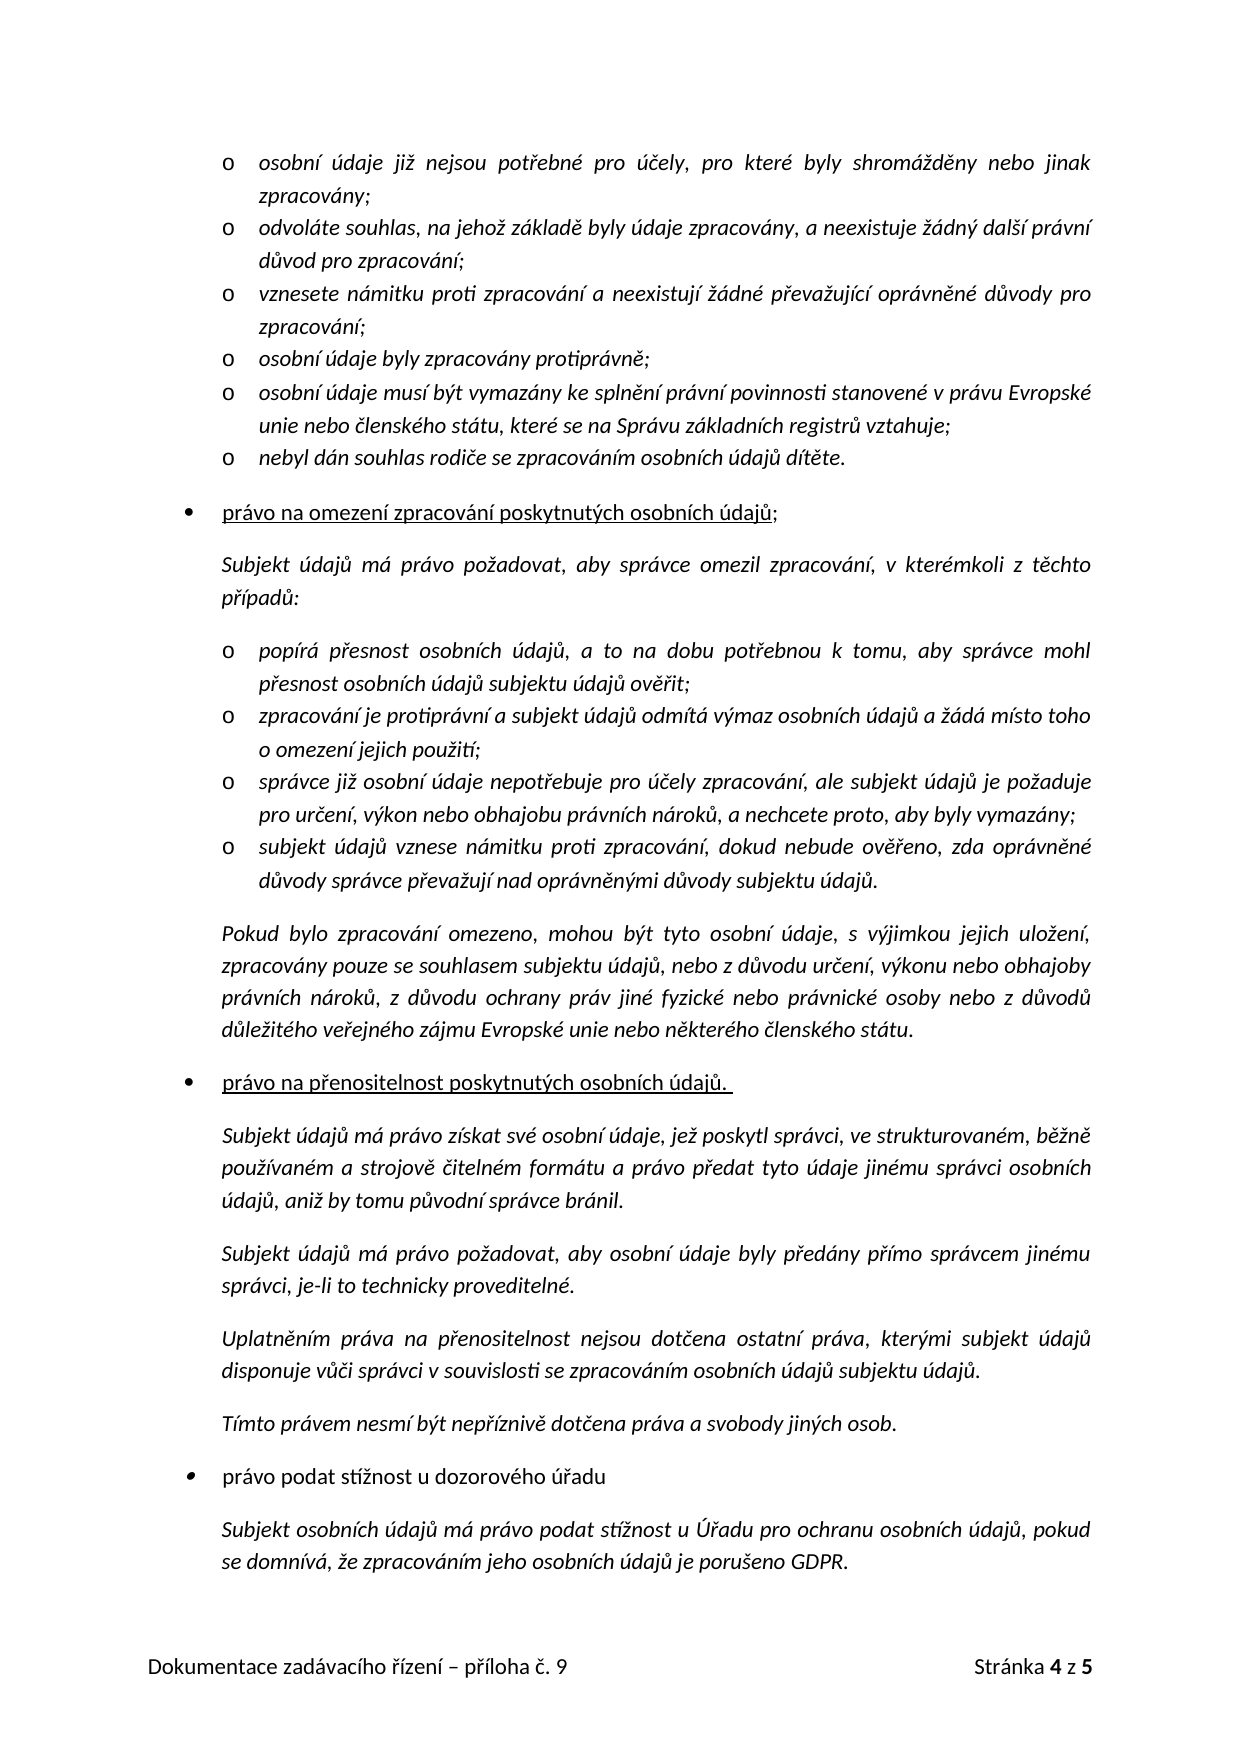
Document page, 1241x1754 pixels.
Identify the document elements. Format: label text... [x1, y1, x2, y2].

text osobní údaje musí být vymazány ke splnění právní povinnosti stanovené v právu Evropské unie nebo členského státu, které se na Správu základních registrů vztahuje; [221, 378, 1093, 439]
text odvoláte souhlas, na jehož základě byly údaje zpracovány, a neexistuje žádný další právní důvod pro zpracování; [221, 213, 1093, 274]
text Tímto právem nesmí být nepříznivě dotčena práva a svobody jiných osob. [192, 1409, 1093, 1437]
text zpracování je protiprávní a subjekt údajů odmítá výmaz osobních údajů a žádá místo toho o omezení jejich použití; [221, 701, 1093, 763]
text nebyl dán souhlas rodiče se zpracováním osobních údajů dítěte. [221, 443, 1093, 472]
text osobní údaje již nejsou potřebné pro účely, pro které byly shromážděny nebo jinak zpracovány; [221, 148, 1093, 209]
text Uplatněním práva na přenositelnost nejsou dotčena ostatní práva, kterými subjekt údajů disponuje vůči správci v souvislosti se zpracováním osobních údajů subjektu údajů. [221, 1324, 1093, 1384]
text Subjekt údajů má právo požadovat, aby osobní údaje byly předány přímo správcem jinému správci, je-li to technicky proveditelné. [221, 1239, 1093, 1299]
text Pokud bylo zpracování omezeno, mohou být tyto osobní údaje, s výjimkou jejich uložení, zpracovány pouze se souhlasem subjektu údajů, nebo z důvodu určení, výkonu nebo obhajoby právních nároků, z důvodu ochrany práv jiné fyzické nebo právnické osoby nebo z důvodů důležitého veřejného zájmu Evropské unie nebo některého členského státu. [221, 919, 1093, 1043]
text právo na přenositelnost poskytnutých osobních údajů. [185, 1068, 1093, 1096]
text Subjekt osobních údajů má právo podat stížnost u Úřadu pro ochranu osobních údajů, pokud se domnívá, že zpracováním jeho osobních údajů je porušeno GDPR. [221, 1515, 1093, 1575]
text Subjekt údajů má právo získat své osobní údaje, jež poskytl správci, ve strukturovaném, běžně používaném a strojově čitelném formátu a právo předat tyto údaje jinému správci osobních údajů, aniž by tomu původní správce bránil. [221, 1121, 1093, 1214]
text osobní údaje byly zpracovány protiprávně; [221, 344, 1093, 373]
text vznesete námitku proti zpracování a neexistují žádné převažující oprávněné důvody pro zpracování; [221, 279, 1093, 340]
text právo podat stížnost u dozorového úřadu [185, 1462, 1093, 1490]
text právo na omezení zpracování poskytnutých osobních údajů; [185, 498, 1093, 526]
text popírá přesnost osobních údajů, a to na dobu potřebnou k tomu, aby správce mohl přesnost osobních údajů subjektu údajů ověřit; [221, 636, 1093, 697]
text subjekt údajů vznese námitku proti zpracování, dokud nebude ověřeno, zda oprávněné důvody správce převažují nad oprávněnými důvody subjektu údajů. [221, 832, 1093, 894]
text správce již osobní údaje nepotřebuje pro účely zpracování, ale subjekt údajů je požaduje pro určení, výkon nebo obhajobu právních nároků, a nechcete proto, aby byly vymazány; [221, 767, 1093, 828]
text Subjekt údajů má právo požadovat, aby správce omezil zpracování, v kterémkoli z těchto případů: [221, 551, 1093, 611]
